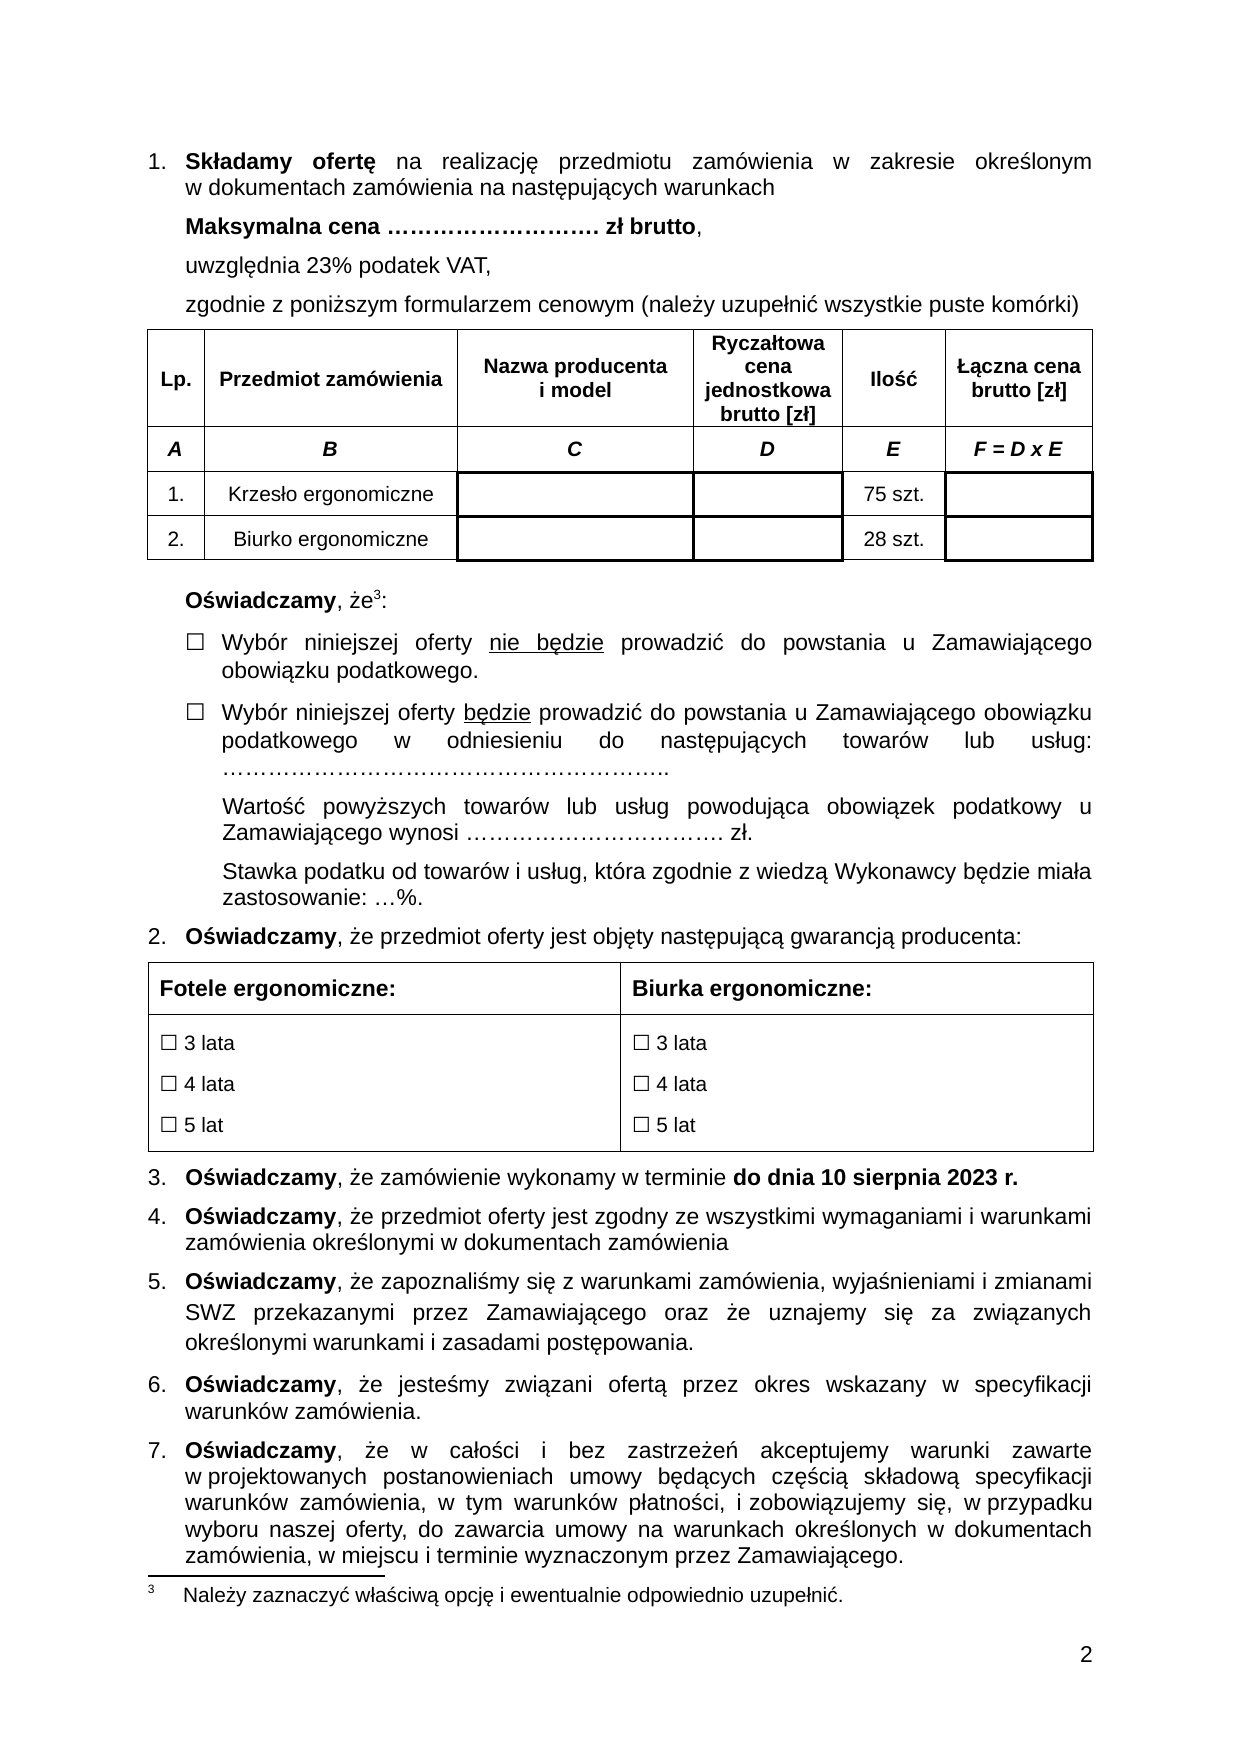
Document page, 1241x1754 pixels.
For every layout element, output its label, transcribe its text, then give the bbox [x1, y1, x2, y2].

list Oświadczamy, że przedmiot oferty jest objęty następującą gwarancją producenta: [148, 923, 1093, 949]
table_cell 28 szt. [844, 516, 944, 559]
table_header Biurka ergonomiczne: [621, 963, 1093, 1014]
table_header Ilość [843, 330, 945, 426]
table_header Łączna cena brutto [zł] [946, 330, 1092, 426]
list Oświadczamy, że przedmiot oferty jest zgodny ze wszystkimi wymaganiami i warunkami zamówienia określonymi w dokumentach zamówienia [148, 1203, 1093, 1256]
list Oświadczamy, że zapoznaliśmy się z warunkami zamówienia, wyjaśnieniami i zmianami SWZ przekazanymi przez Zamawiającego oraz że uznajemy się za związanych określonymi warunkami i zasadami postępowania. [148, 1268, 1093, 1355]
text uwzględnia 23% podatek VAT, [185, 252, 1093, 278]
table_header Przedmiot zamówienia [205, 330, 457, 426]
text Wybór niniejszej oferty nie będzie prowadzić do powstania u Zamawiającego obowiązku podatkowego. [185, 626, 1093, 684]
table_cell 1. [148, 472, 204, 515]
table_cell 2. [148, 516, 204, 559]
table_cell D [694, 427, 842, 471]
table_cell Biurko ergonomiczne [205, 516, 456, 559]
text zgodnie z poniższym formularzem cenowym (należy uzupełnić wszystkie puste komórki) [185, 291, 1093, 317]
text Stawka podatku od towarów i usług, która zgodnie z wiedzą Wykonawcy będzie miała zastosowanie: …%. [222, 858, 1093, 911]
table_cell [947, 518, 1091, 559]
text Wybór niniejszej oferty będzie prowadzić do powstania u Zamawiającego obowiązku podatkowego w odniesieniu do następujących towarów lub usług: ………………………………………………….. [185, 696, 1093, 780]
list Oświadczamy, że zamówienie wykonamy w terminie do dnia 10 sierpnia 2023 r. [148, 1164, 1093, 1191]
table_cell 3 lata 4 lata 5 lat [621, 1015, 1093, 1151]
table_cell [695, 474, 841, 515]
table_cell E [843, 427, 945, 471]
table_cell Krzesło ergonomiczne [205, 472, 456, 515]
list Składamy ofertę na realizację przedmiotu zamówienia w zakresie określonym w dokumentach zamówienia na następujących warunkach [148, 148, 1093, 200]
table_header Nazwa producenta i model [458, 330, 693, 426]
table_header Lp. [148, 330, 204, 426]
list Oświadczamy, że w całości i bez zastrzeżeń akceptujemy warunki zawarte w projektowanych postanowieniach umowy będących częścią składową specyfikacji warunków zamówienia, w tym warunków płatności, i zobowiązujemy się, w przypadku wyboru naszej oferty, do zawarcia umowy na warunkach określonych w dokumentach zamówienia, w miejscu i terminie wyznaczonym przez Zamawiającego. [148, 1437, 1093, 1568]
table_cell [947, 474, 1091, 515]
table_cell A [148, 427, 204, 471]
table_cell [695, 518, 841, 559]
text Maksymalna cena ………………………. zł brutto, [185, 213, 1093, 239]
table_cell 75 szt. [844, 472, 944, 515]
list Oświadczamy, że jesteśmy związani ofertą przez okres wskazany w specyfikacji warunków zamówienia. [148, 1371, 1093, 1424]
table_cell [459, 474, 692, 515]
table_header Ryczałtowa cena jednostkowa brutto [zł] [694, 330, 842, 426]
table_cell B [205, 427, 457, 471]
table_header Fotele ergonomiczne: [149, 963, 620, 1014]
table_cell [459, 518, 692, 559]
table_cell F = D x E [946, 427, 1092, 471]
table_cell C [458, 427, 693, 471]
text Oświadczamy, że: [185, 587, 1093, 613]
text Wartość powyższych towarów lub usług powodująca obowiązek podatkowy u Zamawiającego wynosi ……………………………. zł. [222, 793, 1093, 845]
table_cell 3 lata 4 lata 5 lat [149, 1015, 620, 1151]
